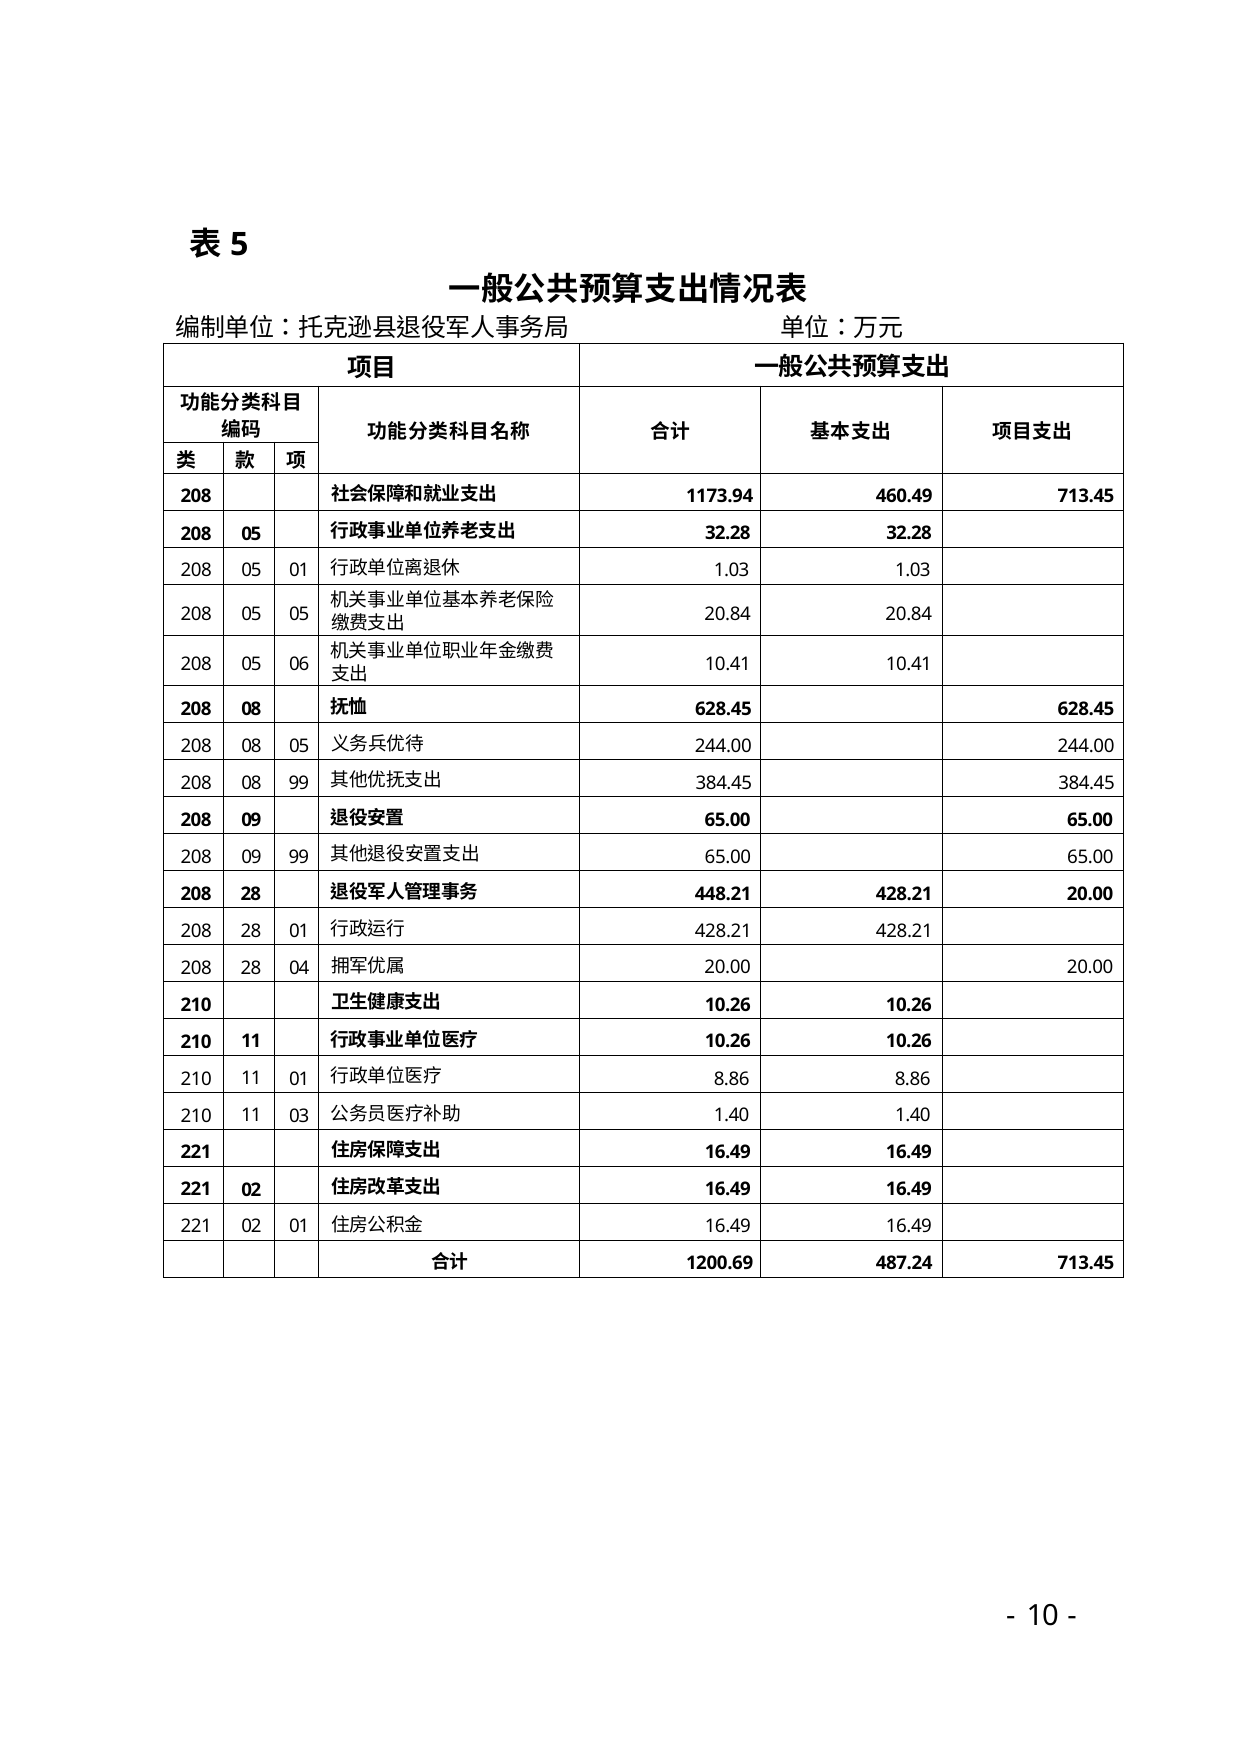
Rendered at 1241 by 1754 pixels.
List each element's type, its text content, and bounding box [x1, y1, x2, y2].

table_cell 32.28 [580, 511, 760, 547]
table_cell 拥军优属 [319, 945, 579, 981]
table_cell 10.26 [761, 982, 942, 1018]
table_cell [224, 1241, 274, 1277]
table_cell [275, 982, 318, 1018]
table_cell 行政单位医疗 [319, 1056, 579, 1092]
table_cell 05 [224, 548, 274, 584]
table_cell 项目支出 [943, 387, 1123, 473]
table_cell [761, 686, 942, 722]
table_cell 384.45 [943, 760, 1123, 796]
table_cell [275, 686, 318, 722]
table_cell 09 [224, 834, 274, 870]
table_cell 460.49 [761, 474, 942, 510]
table_cell 06 [275, 636, 318, 685]
table_cell 20.84 [580, 585, 760, 635]
table_cell 基本支出 [761, 387, 942, 473]
table_cell 01 [275, 908, 318, 944]
table_cell 713.45 [943, 1241, 1123, 1277]
table_cell [275, 511, 318, 547]
table_cell 208 [164, 797, 223, 833]
table_cell 28 [224, 871, 274, 907]
table_cell 28 [224, 908, 274, 944]
table_cell 20.84 [761, 585, 942, 635]
table_cell [943, 982, 1123, 1018]
table_cell 10.41 [580, 636, 760, 685]
table_cell 08 [224, 760, 274, 796]
table_cell 208 [164, 908, 223, 944]
table_cell 03 [275, 1093, 318, 1129]
text 表 5 [189, 223, 1124, 264]
table_cell 05 [275, 723, 318, 759]
table_cell 01 [275, 548, 318, 584]
table_cell 抚恤 [319, 686, 579, 722]
table_cell 1173.94 [580, 474, 760, 510]
table_cell 16.49 [761, 1204, 942, 1240]
table_cell 机关事业单位基本养老保险 缴费支出 [319, 585, 579, 635]
table_header 一般公共预算支出 [580, 344, 1123, 386]
table_cell 16.49 [761, 1167, 942, 1203]
table_cell 8.86 [580, 1056, 760, 1092]
table_cell [943, 585, 1123, 635]
table_cell 10.26 [580, 1019, 760, 1055]
table_cell [943, 1204, 1123, 1240]
table_cell 退役军人管理事务 [319, 871, 579, 907]
table_cell 01 [275, 1056, 318, 1092]
table_cell 16.49 [761, 1130, 942, 1166]
table_cell 款 [224, 443, 274, 473]
table_cell 合计 [319, 1241, 579, 1277]
table_cell 1.40 [761, 1093, 942, 1129]
table_cell 99 [275, 834, 318, 870]
table_cell 09 [224, 797, 274, 833]
table_cell 208 [164, 871, 223, 907]
table_cell [224, 982, 274, 1018]
table_cell [761, 760, 942, 796]
table_cell 住房改革支出 [319, 1167, 579, 1203]
table_cell 210 [164, 1093, 223, 1129]
table_cell 208 [164, 834, 223, 870]
table_cell [943, 548, 1123, 584]
table_cell 社会保障和就业支出 [319, 474, 579, 510]
table_cell 208 [164, 511, 223, 547]
table_cell 65.00 [943, 834, 1123, 870]
table_cell 02 [224, 1204, 274, 1240]
table_cell [164, 1241, 223, 1277]
table_cell [275, 474, 318, 510]
table_cell 08 [224, 723, 274, 759]
table_cell 1.03 [761, 548, 942, 584]
table_cell 210 [164, 982, 223, 1018]
table_cell 210 [164, 1019, 223, 1055]
table_cell 208 [164, 723, 223, 759]
table_cell 功能分类科目 编码 [164, 387, 318, 442]
table_cell 01 [275, 1204, 318, 1240]
table_cell 448.21 [580, 871, 760, 907]
table_cell 行政运行 [319, 908, 579, 944]
table_cell 其他退役安置支出 [319, 834, 579, 870]
table_cell [943, 1019, 1123, 1055]
table_cell 行政单位离退休 [319, 548, 579, 584]
table_cell 221 [164, 1167, 223, 1203]
table_cell [943, 1093, 1123, 1129]
table_cell 05 [224, 636, 274, 685]
table_cell 208 [164, 686, 223, 722]
table_cell 208 [164, 548, 223, 584]
table_cell 16.49 [580, 1204, 760, 1240]
table_cell 10.41 [761, 636, 942, 685]
table_cell 退役安置 [319, 797, 579, 833]
text 一般公共预算支出情况表 [448, 268, 1124, 308]
table_cell 713.45 [943, 474, 1123, 510]
table_cell [943, 1056, 1123, 1092]
table_cell 08 [224, 686, 274, 722]
table_cell 244.00 [580, 723, 760, 759]
table_cell [224, 474, 274, 510]
table_cell 1.03 [580, 548, 760, 584]
table_cell 32.28 [761, 511, 942, 547]
table_cell 208 [164, 585, 223, 635]
table_cell 8.86 [761, 1056, 942, 1092]
table_cell 65.00 [580, 797, 760, 833]
table_cell 1.40 [580, 1093, 760, 1129]
table_cell [943, 1130, 1123, 1166]
table_cell 义务兵优待 [319, 723, 579, 759]
table_cell 208 [164, 474, 223, 510]
table_cell [275, 871, 318, 907]
table_cell 65.00 [943, 797, 1123, 833]
table_cell 10.26 [761, 1019, 942, 1055]
table_cell 05 [275, 585, 318, 635]
table_cell 11 [224, 1093, 274, 1129]
table_cell 行政事业单位养老支出 [319, 511, 579, 547]
table_cell 244.00 [943, 723, 1123, 759]
table_cell [761, 797, 942, 833]
table_cell [224, 1130, 274, 1166]
table_cell [275, 797, 318, 833]
table_cell 208 [164, 760, 223, 796]
table_cell 28 [224, 945, 274, 981]
table_cell [275, 1130, 318, 1166]
table_cell 428.21 [761, 871, 942, 907]
table_cell 221 [164, 1130, 223, 1166]
table_cell 11 [224, 1019, 274, 1055]
table_cell [761, 723, 942, 759]
table_cell 428.21 [580, 908, 760, 944]
table_cell 机关事业单位职业年金缴费 支出 [319, 636, 579, 685]
table_cell 其他优抚支出 [319, 760, 579, 796]
table_cell 487.24 [761, 1241, 942, 1277]
table_cell 20.00 [943, 871, 1123, 907]
table_cell [943, 511, 1123, 547]
table_cell 428.21 [761, 908, 942, 944]
table_cell [275, 1241, 318, 1277]
table_cell 类 [164, 443, 223, 473]
table_cell 384.45 [580, 760, 760, 796]
table_cell [943, 908, 1123, 944]
table_cell 210 [164, 1056, 223, 1092]
table_cell [943, 1167, 1123, 1203]
table_cell 05 [224, 585, 274, 635]
table_cell [943, 636, 1123, 685]
table_cell 65.00 [580, 834, 760, 870]
table_cell 208 [164, 945, 223, 981]
table_cell 221 [164, 1204, 223, 1240]
table_cell 11 [224, 1056, 274, 1092]
table_cell [761, 945, 942, 981]
table_cell 99 [275, 760, 318, 796]
table_cell 10.26 [580, 982, 760, 1018]
table_cell 628.45 [580, 686, 760, 722]
table_cell 1200.69 [580, 1241, 760, 1277]
table_cell 02 [224, 1167, 274, 1203]
table_cell 16.49 [580, 1167, 760, 1203]
table_cell 项 [275, 443, 318, 473]
table_cell [761, 834, 942, 870]
table_cell 16.49 [580, 1130, 760, 1166]
table_cell 208 [164, 636, 223, 685]
table_cell 住房公积金 [319, 1204, 579, 1240]
table_cell 05 [224, 511, 274, 547]
text 编制单位：托克逊县退役军人事务局 单位：万元 [175, 312, 1124, 342]
table_cell [275, 1167, 318, 1203]
table_cell 功能分类科目名称 [319, 387, 579, 473]
table_cell 20.00 [580, 945, 760, 981]
table_cell 住房保障支出 [319, 1130, 579, 1166]
table_cell [275, 1019, 318, 1055]
table_cell 公务员医疗补助 [319, 1093, 579, 1129]
table_cell 行政事业单位医疗 [319, 1019, 579, 1055]
table_cell 20.00 [943, 945, 1123, 981]
table_cell 卫生健康支出 [319, 982, 579, 1018]
table_cell 628.45 [943, 686, 1123, 722]
table_cell 04 [275, 945, 318, 981]
table_cell 合计 [580, 387, 760, 473]
table_header 项目 [164, 344, 579, 386]
